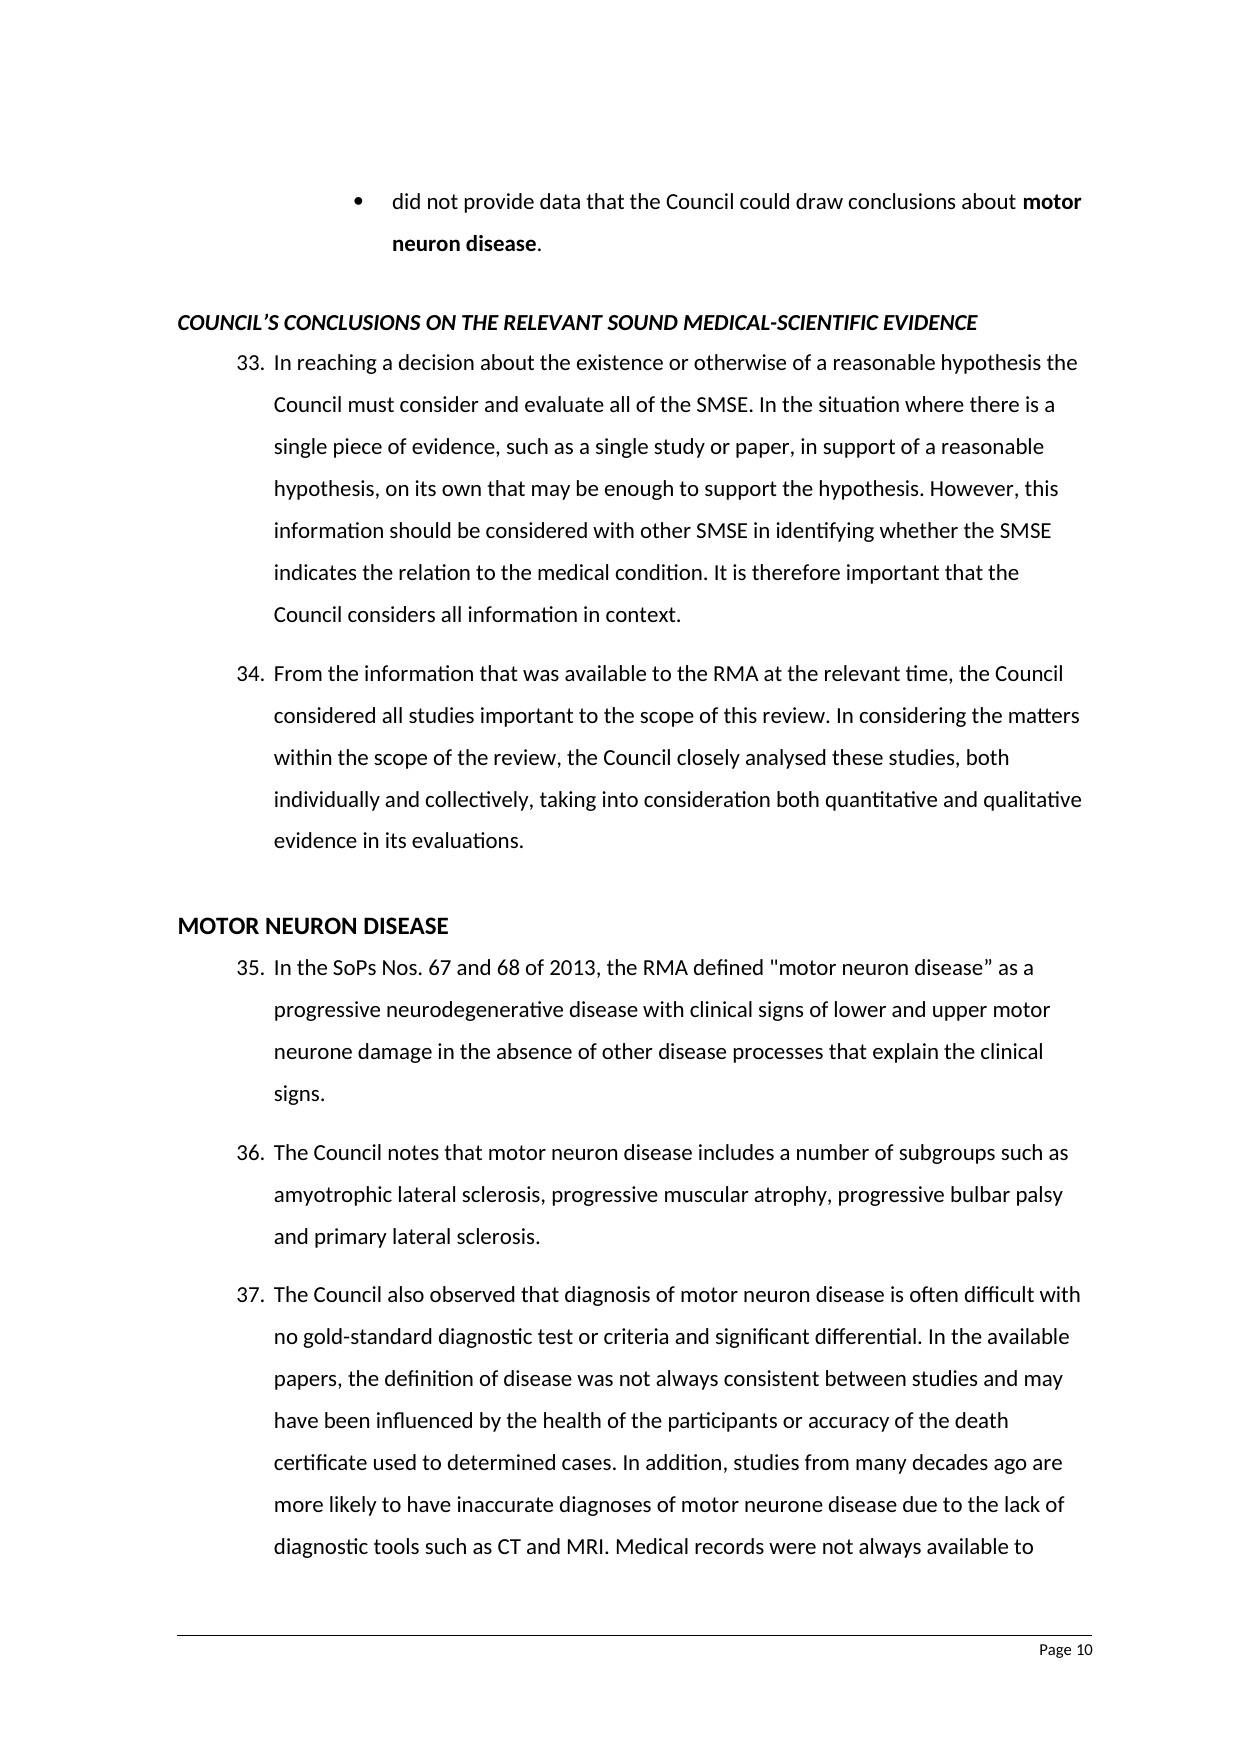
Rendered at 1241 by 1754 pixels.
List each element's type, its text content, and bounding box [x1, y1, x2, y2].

subtitle MOTOR NEURON DISEASE [177, 910, 1092, 941]
text The Council notes that motor neuron disease includes a number of subgroups such as amyotrophic lateral sclerosis, progressive muscular atrophy, progressive bulbar palsy and primary lateral sclerosis. [236, 1138, 1092, 1250]
text In reaching a decision about the existence or otherwise of a reasonable hypothesis the Council must consider and evaluate all of the SMSE. In the situation where there is a single piece of evidence, such as a single study or paper, in support of a reasonable hypothesis, on its own that may be enough to support the hypothesis. However, this information should be considered with other SMSE in identifying whether the SMSE indicates the relation to the medical condition. It is therefore important that the Council considers all information in context. [236, 348, 1092, 628]
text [236, 1281, 1092, 1560]
text In the SoPs Nos. 67 and 68 of 2013, the RMA defined "motor neuron disease” as a progressive neurodegenerative disease with clinical signs of lower and upper motor neurone damage in the absence of other disease processes that explain the clinical signs. [236, 953, 1092, 1107]
text From the information that was available to the RMA at the relevant time, the Council considered all studies important to the scope of this review. In considering the matters within the scope of the review, the Council closely analysed these studies, both individually and collectively, taking into consideration both quantitative and qualitative evidence in its evaluations. [236, 659, 1092, 855]
subtitle COUNCIL’S CONCLUSIONS ON THE RELEVANT SOUND MEDICAL-SCIENTIFIC EVIDENCE [177, 307, 1092, 336]
text did not provide data that the Council could draw conclusions about motor neuron disease. [354, 187, 1092, 257]
